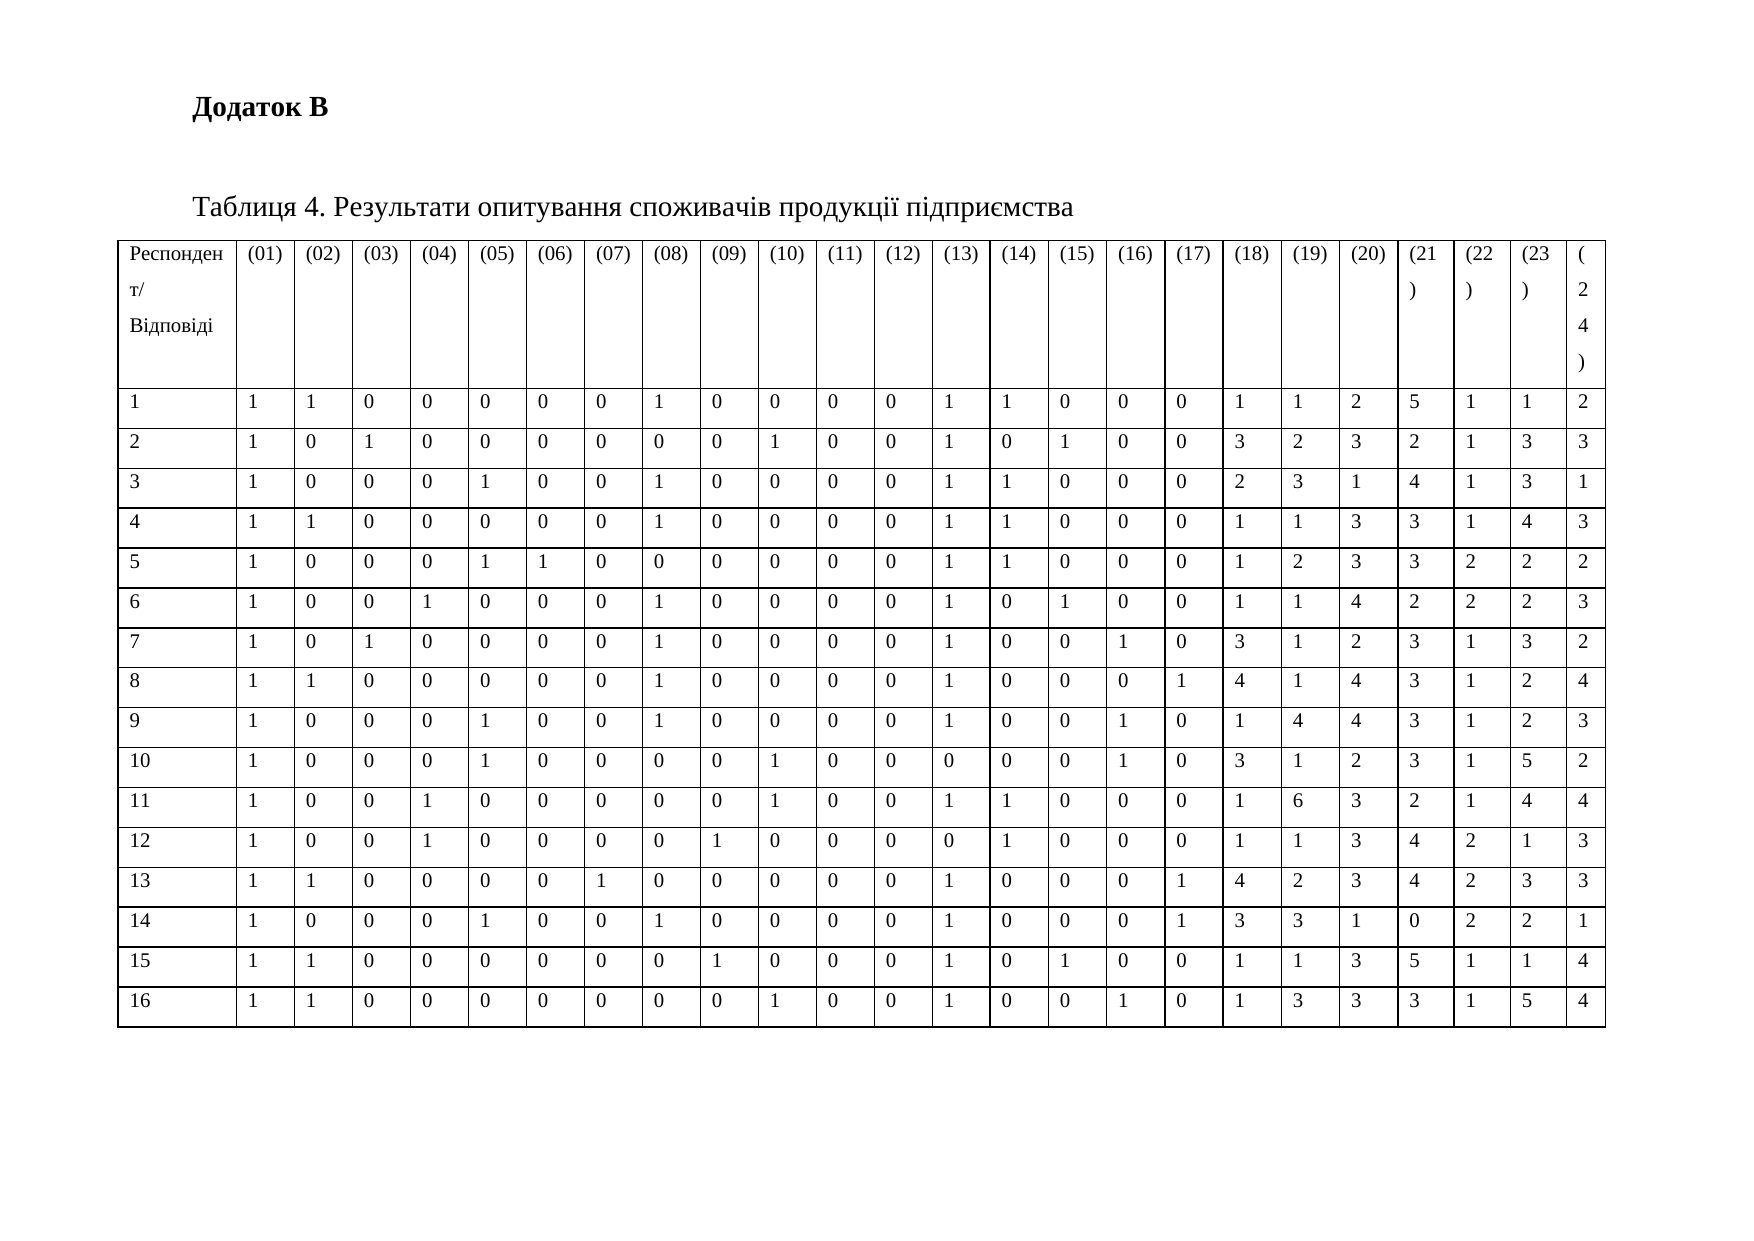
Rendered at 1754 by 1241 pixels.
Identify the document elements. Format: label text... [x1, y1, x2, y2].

table_cell 0 [875, 788, 932, 826]
table_cell 0 [1049, 988, 1106, 1026]
table_cell 3 [1340, 549, 1397, 587]
table_cell 1 [469, 908, 526, 946]
table_cell 0 [817, 389, 874, 427]
table_cell 1 [991, 828, 1048, 866]
table_header (22) [1455, 241, 1510, 388]
table_cell 1 [933, 908, 989, 946]
table_cell 0 [353, 589, 410, 627]
table_cell 1 [1049, 589, 1106, 627]
table_cell 3 [1224, 908, 1281, 946]
table_cell 2 [119, 429, 236, 467]
table_cell 4 [1567, 988, 1605, 1026]
table_cell 7 [119, 629, 236, 667]
table_cell 1 [1224, 389, 1281, 427]
table_cell 0 [643, 828, 700, 866]
table_cell 2 [1399, 589, 1453, 627]
table_header (18) [1224, 241, 1281, 388]
table_cell 1 [237, 469, 294, 507]
table_cell 13 [119, 868, 236, 906]
table_cell 1 [1282, 948, 1339, 986]
table_cell 1 [411, 828, 468, 866]
table_cell 0 [1107, 469, 1164, 507]
table_cell 5 [1511, 748, 1566, 787]
table_cell 4 [1399, 469, 1453, 507]
table_cell 0 [295, 788, 352, 826]
table_cell 0 [643, 868, 700, 906]
table_cell 0 [701, 708, 758, 747]
table_cell 0 [759, 948, 816, 986]
table_header (12) [875, 241, 932, 388]
table_cell 0 [875, 429, 932, 467]
table_header (13) [933, 241, 989, 388]
table_cell 0 [759, 908, 816, 946]
table_cell 0 [933, 748, 989, 787]
table_cell 0 [875, 549, 932, 587]
table_cell 1 [295, 389, 352, 427]
table_cell 1 [1166, 908, 1222, 946]
table_cell 1 [1455, 708, 1510, 747]
table_cell 4 [1224, 868, 1281, 906]
table_header (10) [759, 241, 816, 388]
table_cell 11 [119, 788, 236, 826]
table_header (03) [353, 241, 410, 388]
table_cell 1 [933, 389, 989, 427]
table_cell 0 [1166, 828, 1222, 866]
table_cell 0 [759, 549, 816, 587]
table_cell 5 [1511, 988, 1566, 1026]
table_cell 2 [1511, 668, 1566, 707]
table_cell 0 [1166, 948, 1222, 986]
table_cell 1 [237, 788, 294, 826]
table_cell 0 [875, 828, 932, 866]
table_cell 0 [991, 429, 1048, 467]
table_cell 0 [353, 868, 410, 906]
table_cell 1 [295, 868, 352, 906]
table_cell 1 [1282, 589, 1339, 627]
table_cell 9 [119, 708, 236, 747]
table_cell 0 [875, 589, 932, 627]
table_cell 1 [237, 908, 294, 946]
table_cell 1 [933, 988, 989, 1026]
table_cell 1 [1049, 948, 1106, 986]
table_cell 2 [1399, 429, 1453, 467]
table_cell 0 [585, 908, 642, 946]
table_cell 0 [1399, 908, 1453, 946]
table_cell 0 [469, 948, 526, 986]
table_cell 0 [469, 868, 526, 906]
table_cell 1 [1224, 589, 1281, 627]
table_cell 0 [527, 469, 584, 507]
table_cell 3 [1567, 589, 1605, 627]
table_cell 1 [991, 509, 1048, 547]
table_cell 0 [295, 908, 352, 946]
table_cell 0 [817, 948, 874, 986]
table_cell 2 [1455, 549, 1510, 587]
table_cell 3 [1399, 708, 1453, 747]
table_cell 3 [1340, 429, 1397, 467]
table_cell 0 [817, 828, 874, 866]
table_cell 1 [237, 988, 294, 1026]
table_cell 2 [1511, 549, 1566, 587]
table_header (17) [1166, 241, 1222, 388]
table_cell 0 [469, 389, 526, 427]
table_cell 0 [1049, 708, 1106, 747]
table_cell 0 [701, 389, 758, 427]
table_cell 0 [875, 748, 932, 787]
table_cell 0 [295, 708, 352, 747]
table_cell 1 [933, 509, 989, 547]
table_cell 1 [1455, 389, 1510, 427]
table_cell 0 [1166, 469, 1222, 507]
table_cell 4 [1340, 668, 1397, 707]
table_cell 0 [991, 668, 1048, 707]
table_cell 0 [759, 389, 816, 427]
table_cell 0 [1049, 788, 1106, 826]
table_cell 1 [933, 549, 989, 587]
table_cell 4 [1567, 668, 1605, 707]
table_cell 8 [119, 668, 236, 707]
table_cell 3 [1282, 469, 1339, 507]
table_cell 0 [875, 948, 932, 986]
table_cell 1 [469, 549, 526, 587]
table_cell 1 [933, 948, 989, 986]
table_cell 2 [1399, 788, 1453, 826]
table_cell 1 [643, 908, 700, 946]
table_cell 0 [585, 629, 642, 667]
table_cell 0 [991, 908, 1048, 946]
table_cell 0 [759, 868, 816, 906]
table_cell 0 [353, 908, 410, 946]
table_cell 0 [643, 748, 700, 787]
table_cell 0 [1166, 708, 1222, 747]
table_cell 0 [701, 429, 758, 467]
table_cell 1 [701, 828, 758, 866]
table_cell 3 [1224, 629, 1281, 667]
table_cell 0 [411, 469, 468, 507]
table_cell 16 [119, 988, 236, 1026]
table_cell 1 [1107, 988, 1164, 1026]
table_cell 1 [295, 509, 352, 547]
table_header (06) [527, 241, 584, 388]
table_cell 1 [933, 629, 989, 667]
table_cell 0 [817, 429, 874, 467]
table_cell 1 [411, 788, 468, 826]
table_cell 4 [1511, 788, 1566, 826]
table_cell 3 [1511, 469, 1566, 507]
table_cell 3 [1567, 708, 1605, 747]
table_cell 1 [295, 988, 352, 1026]
table_cell 0 [875, 708, 932, 747]
table_cell 1 [1455, 469, 1510, 507]
table_cell 0 [295, 469, 352, 507]
table_cell 0 [1166, 509, 1222, 547]
table_cell 4 [119, 509, 236, 547]
table_cell 2 [1340, 629, 1397, 667]
table_cell 0 [295, 629, 352, 667]
table_cell 3 [1567, 828, 1605, 866]
table_cell 0 [1107, 788, 1164, 826]
table_cell 1 [1282, 509, 1339, 547]
table_cell 0 [585, 589, 642, 627]
table_cell 1 [759, 988, 816, 1026]
table_cell 1 [1511, 828, 1566, 866]
table_cell 3 [1567, 868, 1605, 906]
table_cell 0 [991, 988, 1048, 1026]
table_cell 4 [1282, 708, 1339, 747]
table_header (15) [1049, 241, 1106, 388]
table_cell 1 [933, 469, 989, 507]
table_cell 0 [585, 708, 642, 747]
table_cell 2 [1455, 868, 1510, 906]
table_cell 1 [353, 629, 410, 667]
table_cell 0 [353, 828, 410, 866]
table_cell 3 [1340, 868, 1397, 906]
table_cell 0 [817, 589, 874, 627]
table_cell 0 [817, 988, 874, 1026]
table_cell 1 [643, 589, 700, 627]
table_cell 1 [1282, 828, 1339, 866]
table_cell 0 [469, 429, 526, 467]
table_cell 0 [991, 708, 1048, 747]
table_cell 1 [933, 668, 989, 707]
table_header (21) [1399, 241, 1453, 388]
table_cell 5 [1399, 948, 1453, 986]
table_cell 0 [353, 708, 410, 747]
table_cell 0 [527, 988, 584, 1026]
table_cell 0 [411, 629, 468, 667]
table_cell 1 [1282, 389, 1339, 427]
table_cell 1 [1455, 509, 1510, 547]
table_cell 3 [1399, 988, 1453, 1026]
table_cell 0 [469, 988, 526, 1026]
table_cell 1 [1455, 668, 1510, 707]
table_cell 1 [237, 868, 294, 906]
table_cell 0 [1166, 629, 1222, 667]
table_cell 3 [1567, 509, 1605, 547]
table_cell 3 [1340, 988, 1397, 1026]
table_cell 4 [1399, 868, 1453, 906]
table_cell 1 [643, 509, 700, 547]
table_cell 0 [1049, 828, 1106, 866]
table_cell 0 [1107, 509, 1164, 547]
table_cell 1 [1511, 389, 1566, 427]
table_cell 1 [237, 748, 294, 787]
table_cell 1 [759, 748, 816, 787]
table_cell 1 [469, 469, 526, 507]
table_cell 3 [1511, 868, 1566, 906]
table_cell 0 [411, 988, 468, 1026]
table_cell 1 [119, 389, 236, 427]
table_cell 0 [817, 788, 874, 826]
table_cell 1 [1224, 948, 1281, 986]
table_cell 1 [933, 708, 989, 747]
table_cell 2 [1455, 589, 1510, 627]
table_cell 0 [295, 748, 352, 787]
table_cell 0 [991, 629, 1048, 667]
table_cell 1 [1282, 748, 1339, 787]
table_cell 0 [643, 788, 700, 826]
table_cell 1 [1224, 988, 1281, 1026]
table_cell 1 [237, 549, 294, 587]
table_cell 0 [469, 668, 526, 707]
table_cell 1 [1049, 429, 1106, 467]
table_cell 1 [643, 469, 700, 507]
table_cell 0 [527, 429, 584, 467]
table_cell 0 [353, 668, 410, 707]
table_cell 0 [469, 589, 526, 627]
table_cell 1 [933, 429, 989, 467]
table_cell 0 [1107, 668, 1164, 707]
table_cell 3 [1340, 828, 1397, 866]
table_cell 0 [933, 828, 989, 866]
table_header (07) [585, 241, 642, 388]
table_cell 0 [527, 868, 584, 906]
table_cell 1 [1107, 748, 1164, 787]
table_cell 1 [1455, 988, 1510, 1026]
table_cell 4 [1340, 589, 1397, 627]
table_cell 1 [527, 549, 584, 587]
table_cell 0 [701, 788, 758, 826]
table_cell 1 [295, 948, 352, 986]
table_cell 2 [1567, 629, 1605, 667]
table_cell 0 [411, 668, 468, 707]
table_cell 0 [1107, 948, 1164, 986]
table_cell 0 [1049, 549, 1106, 587]
table_cell 0 [527, 389, 584, 427]
table_cell 0 [1107, 589, 1164, 627]
table_cell 2 [1340, 748, 1397, 787]
table_cell 0 [469, 828, 526, 866]
table_cell 4 [1567, 788, 1605, 826]
table_cell 0 [643, 988, 700, 1026]
table_cell 3 [1399, 668, 1453, 707]
table_cell 0 [643, 549, 700, 587]
table_cell 0 [527, 629, 584, 667]
table_header (11) [817, 241, 874, 388]
table_cell 1 [759, 429, 816, 467]
table_cell 0 [759, 589, 816, 627]
table_cell 0 [875, 509, 932, 547]
table_cell 0 [643, 429, 700, 467]
table_cell 2 [1224, 469, 1281, 507]
text Додаток В [118, 89, 1636, 122]
table_cell 2 [1340, 389, 1397, 427]
table_cell 1 [643, 389, 700, 427]
table_cell 0 [817, 509, 874, 547]
table_cell 5 [1399, 389, 1453, 427]
table_cell 1 [1567, 469, 1605, 507]
table_cell 0 [1049, 908, 1106, 946]
table_cell 0 [991, 748, 1048, 787]
table_cell 6 [119, 589, 236, 627]
table_cell 0 [585, 948, 642, 986]
table_cell 1 [991, 549, 1048, 587]
table_cell 0 [353, 988, 410, 1026]
table_cell 1 [759, 788, 816, 826]
table_cell 2 [1567, 748, 1605, 787]
table_cell 1 [1224, 509, 1281, 547]
table_cell 3 [1511, 429, 1566, 467]
table_cell 0 [759, 469, 816, 507]
table_cell 0 [295, 549, 352, 587]
table_cell 1 [1511, 948, 1566, 986]
table_cell 0 [817, 469, 874, 507]
table_cell 0 [1166, 549, 1222, 587]
table_cell 0 [1107, 868, 1164, 906]
table_cell 0 [527, 509, 584, 547]
table_cell 0 [353, 748, 410, 787]
table_cell 0 [1166, 788, 1222, 826]
table_cell 0 [817, 629, 874, 667]
table_cell 2 [1511, 708, 1566, 747]
table_cell 1 [643, 629, 700, 667]
table_cell 0 [411, 509, 468, 547]
table_cell 0 [1049, 668, 1106, 707]
table_cell 3 [1282, 908, 1339, 946]
table_cell 1 [933, 589, 989, 627]
table_cell 4 [1224, 668, 1281, 707]
table_cell 1 [1567, 908, 1605, 946]
table_cell 0 [1107, 828, 1164, 866]
table_cell 0 [295, 429, 352, 467]
table_header (01) [237, 241, 294, 388]
table_cell 10 [119, 748, 236, 787]
table_cell 1 [643, 708, 700, 747]
table_cell 1 [1166, 668, 1222, 707]
table_cell 0 [411, 429, 468, 467]
table_cell 0 [353, 389, 410, 427]
table_cell 0 [353, 469, 410, 507]
table_cell 2 [1282, 429, 1339, 467]
table_cell 0 [527, 708, 584, 747]
table_cell 0 [991, 868, 1048, 906]
table_cell 3 [1399, 748, 1453, 787]
table_cell 0 [1049, 509, 1106, 547]
table_cell 0 [817, 708, 874, 747]
table_cell 1 [1455, 948, 1510, 986]
table_cell 1 [1166, 868, 1222, 906]
table_cell 0 [527, 748, 584, 787]
table_cell 0 [527, 908, 584, 946]
table_cell 0 [991, 589, 1048, 627]
table_cell 0 [1107, 429, 1164, 467]
table_header (14) [991, 241, 1048, 388]
table_cell 0 [701, 908, 758, 946]
table_cell 2 [1282, 549, 1339, 587]
table_cell 3 [1511, 629, 1566, 667]
table_header (24) [1567, 241, 1605, 388]
table_cell 1 [237, 668, 294, 707]
table_cell 0 [527, 788, 584, 826]
table_cell 0 [875, 908, 932, 946]
table_cell 0 [353, 549, 410, 587]
table_cell 1 [643, 668, 700, 707]
table_cell 1 [1340, 908, 1397, 946]
table_cell 2 [1567, 549, 1605, 587]
table_cell 0 [469, 509, 526, 547]
table_cell 0 [701, 469, 758, 507]
table_cell 15 [119, 948, 236, 986]
table_cell 0 [295, 589, 352, 627]
table_cell 0 [1166, 429, 1222, 467]
table_cell 0 [701, 868, 758, 906]
table_cell 3 [1399, 509, 1453, 547]
table_cell 4 [1399, 828, 1453, 866]
table_cell 0 [817, 748, 874, 787]
table_cell 0 [1049, 629, 1106, 667]
table_cell 1 [237, 589, 294, 627]
table_cell 0 [875, 988, 932, 1026]
table_cell 0 [759, 629, 816, 667]
table_cell 0 [1107, 549, 1164, 587]
table_cell 0 [353, 509, 410, 547]
table_cell 3 [1399, 549, 1453, 587]
table_cell 1 [1455, 748, 1510, 787]
table_cell 0 [353, 948, 410, 986]
table_cell 0 [1107, 389, 1164, 427]
table_cell 1 [1224, 549, 1281, 587]
table_cell 0 [527, 668, 584, 707]
table_cell 3 [1399, 629, 1453, 667]
table_cell 1 [237, 629, 294, 667]
table_cell 0 [701, 509, 758, 547]
table_cell 0 [991, 948, 1048, 986]
table_cell 0 [817, 908, 874, 946]
table_header Респондент/ Відповіді [119, 241, 236, 388]
table_cell 1 [1224, 708, 1281, 747]
table_cell 1 [933, 868, 989, 906]
table_cell 0 [1107, 908, 1164, 946]
table_cell 0 [1049, 389, 1106, 427]
table_cell 4 [1511, 509, 1566, 547]
table_header (23) [1511, 241, 1566, 388]
table_cell 0 [759, 509, 816, 547]
table_cell 0 [1049, 868, 1106, 906]
table_cell 2 [1455, 828, 1510, 866]
table_cell 1 [295, 668, 352, 707]
table_cell 0 [585, 429, 642, 467]
table_cell 0 [701, 668, 758, 707]
table_cell 1 [1282, 668, 1339, 707]
table_cell 0 [411, 748, 468, 787]
table_cell 1 [237, 509, 294, 547]
table_cell 0 [759, 668, 816, 707]
table_header (19) [1282, 241, 1339, 388]
table_cell 0 [701, 589, 758, 627]
table_cell 0 [411, 549, 468, 587]
table_cell 0 [1166, 988, 1222, 1026]
table_cell 0 [875, 629, 932, 667]
table_cell 0 [411, 908, 468, 946]
table_cell 14 [119, 908, 236, 946]
table_cell 0 [585, 389, 642, 427]
table_cell 1 [237, 389, 294, 427]
table_cell 3 [1340, 948, 1397, 986]
table_cell 4 [1340, 708, 1397, 747]
table_cell 0 [759, 708, 816, 747]
table_cell 0 [643, 948, 700, 986]
table_cell 0 [759, 828, 816, 866]
table_cell 0 [585, 549, 642, 587]
table_cell 2 [1455, 908, 1510, 946]
table_cell 1 [1455, 429, 1510, 467]
table_cell 1 [991, 469, 1048, 507]
table_cell 1 [991, 389, 1048, 427]
table_cell 1 [1282, 629, 1339, 667]
table_cell 0 [469, 788, 526, 826]
table_cell 0 [817, 549, 874, 587]
table_cell 0 [817, 868, 874, 906]
table_cell 1 [469, 708, 526, 747]
table_header (08) [643, 241, 700, 388]
table_cell 6 [1282, 788, 1339, 826]
table_cell 3 [1340, 509, 1397, 547]
table_cell 1 [1340, 469, 1397, 507]
table_cell 0 [411, 948, 468, 986]
table_cell 1 [1107, 629, 1164, 667]
table_cell 0 [585, 668, 642, 707]
table_cell 1 [237, 429, 294, 467]
table_cell 3 [119, 469, 236, 507]
table_cell 0 [1166, 748, 1222, 787]
table_cell 1 [1455, 788, 1510, 826]
table_cell 0 [701, 549, 758, 587]
table_cell 1 [353, 429, 410, 467]
table_cell 0 [1166, 389, 1222, 427]
table_cell 1 [469, 748, 526, 787]
table_cell 0 [527, 828, 584, 866]
table_cell 3 [1340, 788, 1397, 826]
table_cell 1 [585, 868, 642, 906]
table_cell 0 [701, 629, 758, 667]
table_cell 0 [585, 828, 642, 866]
table_cell 0 [875, 668, 932, 707]
table_cell 3 [1224, 748, 1281, 787]
table_header (20) [1340, 241, 1397, 388]
table_cell 0 [411, 708, 468, 747]
table_cell 0 [1166, 589, 1222, 627]
table_cell 0 [411, 868, 468, 906]
table_cell 0 [353, 788, 410, 826]
table_cell 0 [411, 389, 468, 427]
table_cell 0 [469, 629, 526, 667]
table_cell 1 [1107, 708, 1164, 747]
table_cell 0 [701, 988, 758, 1026]
table_header (02) [295, 241, 352, 388]
table_header (09) [701, 241, 758, 388]
table_header (16) [1107, 241, 1164, 388]
table_cell 1 [411, 589, 468, 627]
table_cell 0 [585, 988, 642, 1026]
table_header (04) [411, 241, 468, 388]
table_cell 1 [991, 788, 1048, 826]
table_cell 1 [237, 948, 294, 986]
table_cell 3 [1224, 429, 1281, 467]
table_cell 3 [1282, 988, 1339, 1026]
table_cell 1 [933, 788, 989, 826]
table_cell 1 [701, 948, 758, 986]
table_cell 0 [585, 509, 642, 547]
table_header (05) [469, 241, 526, 388]
table_cell 1 [237, 708, 294, 747]
table_cell 0 [527, 948, 584, 986]
table_cell 0 [1049, 748, 1106, 787]
table_cell 12 [119, 828, 236, 866]
table_cell 0 [295, 828, 352, 866]
table_cell 1 [1455, 629, 1510, 667]
table_cell 1 [1224, 828, 1281, 866]
table_cell 3 [1567, 429, 1605, 467]
table_cell 0 [875, 469, 932, 507]
table_cell 0 [701, 748, 758, 787]
table_cell 0 [1049, 469, 1106, 507]
table_cell 0 [527, 589, 584, 627]
table_cell 0 [875, 389, 932, 427]
table_cell 2 [1567, 389, 1605, 427]
table_cell 0 [585, 469, 642, 507]
table_cell 1 [237, 828, 294, 866]
table_cell 0 [817, 668, 874, 707]
table_cell 2 [1511, 589, 1566, 627]
table_cell 5 [119, 549, 236, 587]
table_cell 4 [1567, 948, 1605, 986]
table_cell 2 [1282, 868, 1339, 906]
text Таблиця 4. Результати опитування споживачів продукції підприємства [118, 189, 1636, 223]
table_cell 0 [585, 788, 642, 826]
table_cell 1 [1224, 788, 1281, 826]
table_cell 2 [1511, 908, 1566, 946]
table_cell 0 [875, 868, 932, 906]
table_cell 0 [585, 748, 642, 787]
